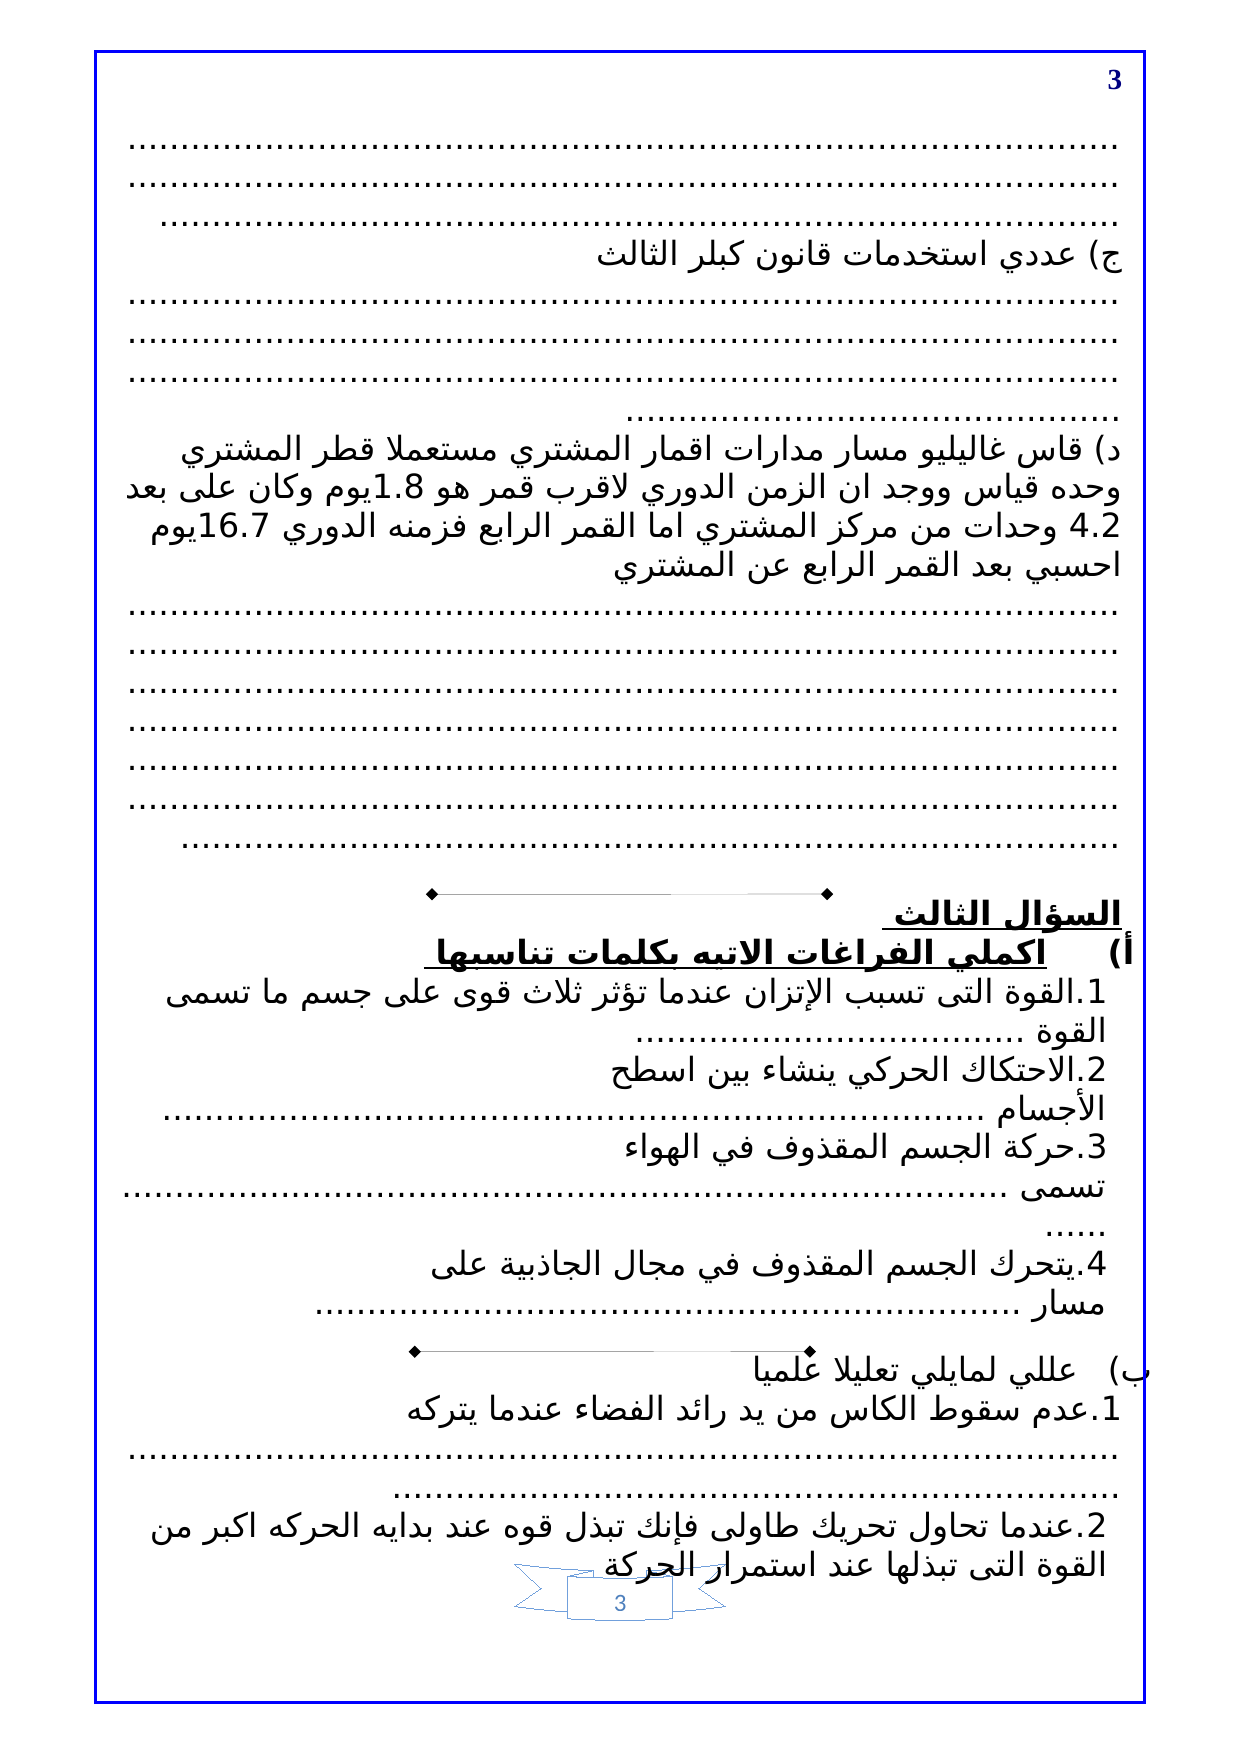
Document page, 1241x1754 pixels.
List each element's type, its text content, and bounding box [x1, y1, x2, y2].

list 4.يتحرك الجسم المقذوف في مجال الجاذبية على مسار ................................................................... [118, 1244, 1107, 1322]
text السؤال الثالث [118, 895, 1122, 933]
text ............................................................................................................................................................................................................................................................................................................................................................................................................................................................................................................................................................................................................................................................................. [118, 584, 1122, 856]
text ......................................................................................................................................................................................................................................................................................................................................... [118, 273, 1122, 429]
text ج) عددي استخدمات قانون كبلر الثالث [118, 235, 1122, 273]
list 3.حركة الجسم المقذوف في الهواء تسمى .......................................................................................... [118, 1128, 1107, 1244]
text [118, 118, 1122, 235]
text ................................................................................................................................................................... [118, 1428, 1122, 1506]
text 1.عدم سقوط الكاس من يد رائد الفضاء عندما يتركه [118, 1390, 1122, 1428]
list اكملي الفراغات الاتيه بكلمات تناسبها [118, 933, 1107, 972]
list 2.عندما تحاول تحريك طاولى فإنك تبذل قوه عند بدايه الحركه اكبر من القوة التى تبذلها عند استمرار الحركة [118, 1506, 1107, 1584]
text د) قاس غاليليو مسار مدارات اقمار المشتري مستعملا قطر المشتري وحده قياس ووجد ان الزمن الدوري لاقرب قمر هو 1.8يوم وكان على بعد 4.2 وحدات من مركز المشتري اما القمر الرابع فزمنه الدوري 16.7يوم احسبي بعد القمر الرابع عن المشتري [118, 429, 1122, 584]
list عللي لمايلي تعليلا علميا [118, 1351, 1107, 1390]
list 1.القوة التى تسبب الإتزان عندما تؤثر ثلاث قوى على جسم ما تسمى القوة ..................................... [118, 972, 1107, 1050]
list 2.الاحتكاك الحركي ينشاء بين اسطح الأجسام .............................................................................. [118, 1050, 1107, 1128]
